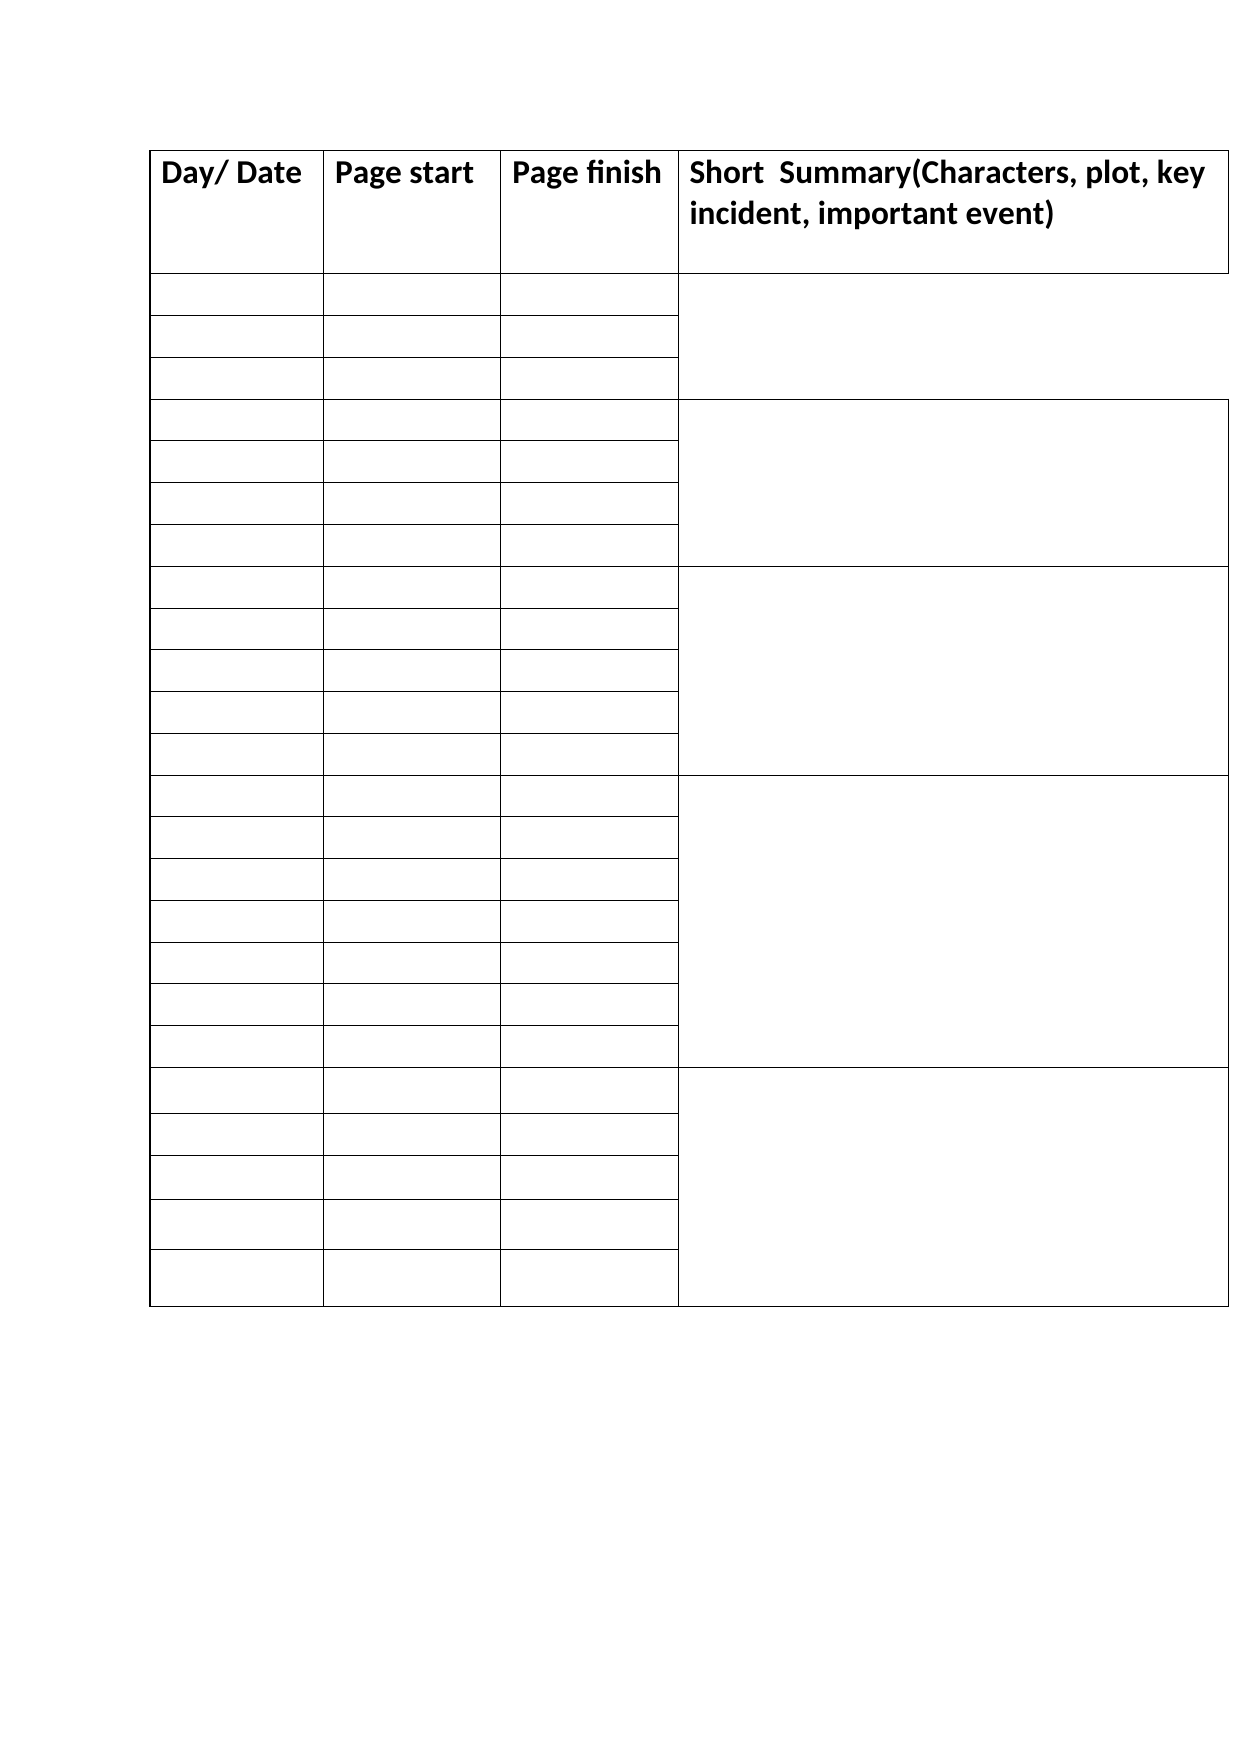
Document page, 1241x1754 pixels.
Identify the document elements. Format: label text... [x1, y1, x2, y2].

table_cell [501, 1156, 678, 1198]
table_cell [501, 1114, 678, 1155]
table_cell [324, 274, 500, 315]
table_cell [324, 650, 500, 691]
table_cell [324, 817, 500, 858]
table_cell [151, 776, 323, 816]
table_cell [324, 692, 500, 733]
table_cell [324, 1200, 500, 1248]
table_cell [324, 859, 500, 900]
table_header Short Summary(Characters, plot, key incident, important event) [679, 151, 1228, 273]
table_cell [501, 441, 678, 482]
table_cell [151, 274, 323, 315]
table_cell [501, 734, 678, 774]
table_cell [324, 1068, 500, 1113]
table_header Page start [324, 151, 500, 273]
table_cell [501, 609, 678, 649]
table_cell [151, 567, 323, 607]
table_cell [151, 1250, 323, 1306]
table_cell [151, 609, 323, 649]
table_cell [501, 1026, 678, 1067]
table_cell [151, 817, 323, 858]
table_cell [501, 525, 678, 566]
table_cell [324, 1156, 500, 1198]
table_cell [151, 525, 323, 566]
table_header Day/ Date [151, 151, 323, 273]
table_cell [324, 1114, 500, 1155]
table_header Page finish [501, 151, 678, 273]
table_cell [501, 1200, 678, 1248]
table_cell [324, 734, 500, 774]
table_cell [501, 400, 678, 440]
table_cell [501, 984, 678, 1025]
table_cell [324, 400, 500, 440]
table_cell [679, 567, 1228, 774]
table_cell [679, 400, 1228, 566]
table_cell [151, 400, 323, 440]
table_cell [679, 1068, 1228, 1306]
table_cell [324, 776, 500, 816]
table_cell [151, 483, 323, 524]
table_cell [501, 901, 678, 942]
table_cell [501, 274, 678, 315]
table_cell [679, 776, 1228, 1067]
table_cell [151, 1200, 323, 1248]
table_cell [151, 984, 323, 1025]
table_cell [151, 692, 323, 733]
table_cell [151, 1156, 323, 1198]
table_cell [324, 358, 500, 398]
table_cell [324, 1026, 500, 1067]
table_cell [501, 316, 678, 357]
table_cell [324, 943, 500, 983]
table_cell [501, 650, 678, 691]
table_cell [151, 943, 323, 983]
table_cell [501, 1068, 678, 1113]
table_cell [501, 776, 678, 816]
table_cell [324, 984, 500, 1025]
table_cell [151, 358, 323, 398]
table_cell [324, 316, 500, 357]
table_cell [324, 1250, 500, 1306]
table_cell [501, 692, 678, 733]
table_cell [151, 901, 323, 942]
table_cell [151, 1114, 323, 1155]
table_cell [501, 1250, 678, 1306]
table_cell [151, 316, 323, 357]
table_cell [151, 1026, 323, 1067]
table_cell [151, 650, 323, 691]
table_cell [151, 734, 323, 774]
table_cell [501, 859, 678, 900]
table_cell [151, 441, 323, 482]
table_cell [151, 859, 323, 900]
table_cell [501, 483, 678, 524]
table_cell [324, 525, 500, 566]
table_cell [324, 441, 500, 482]
table_cell [501, 567, 678, 607]
table_cell [324, 483, 500, 524]
table_cell [151, 1068, 323, 1113]
table_cell [501, 817, 678, 858]
table_cell [324, 609, 500, 649]
table_cell [501, 358, 678, 398]
table_cell [501, 943, 678, 983]
table_cell [324, 567, 500, 607]
table_cell [324, 901, 500, 942]
